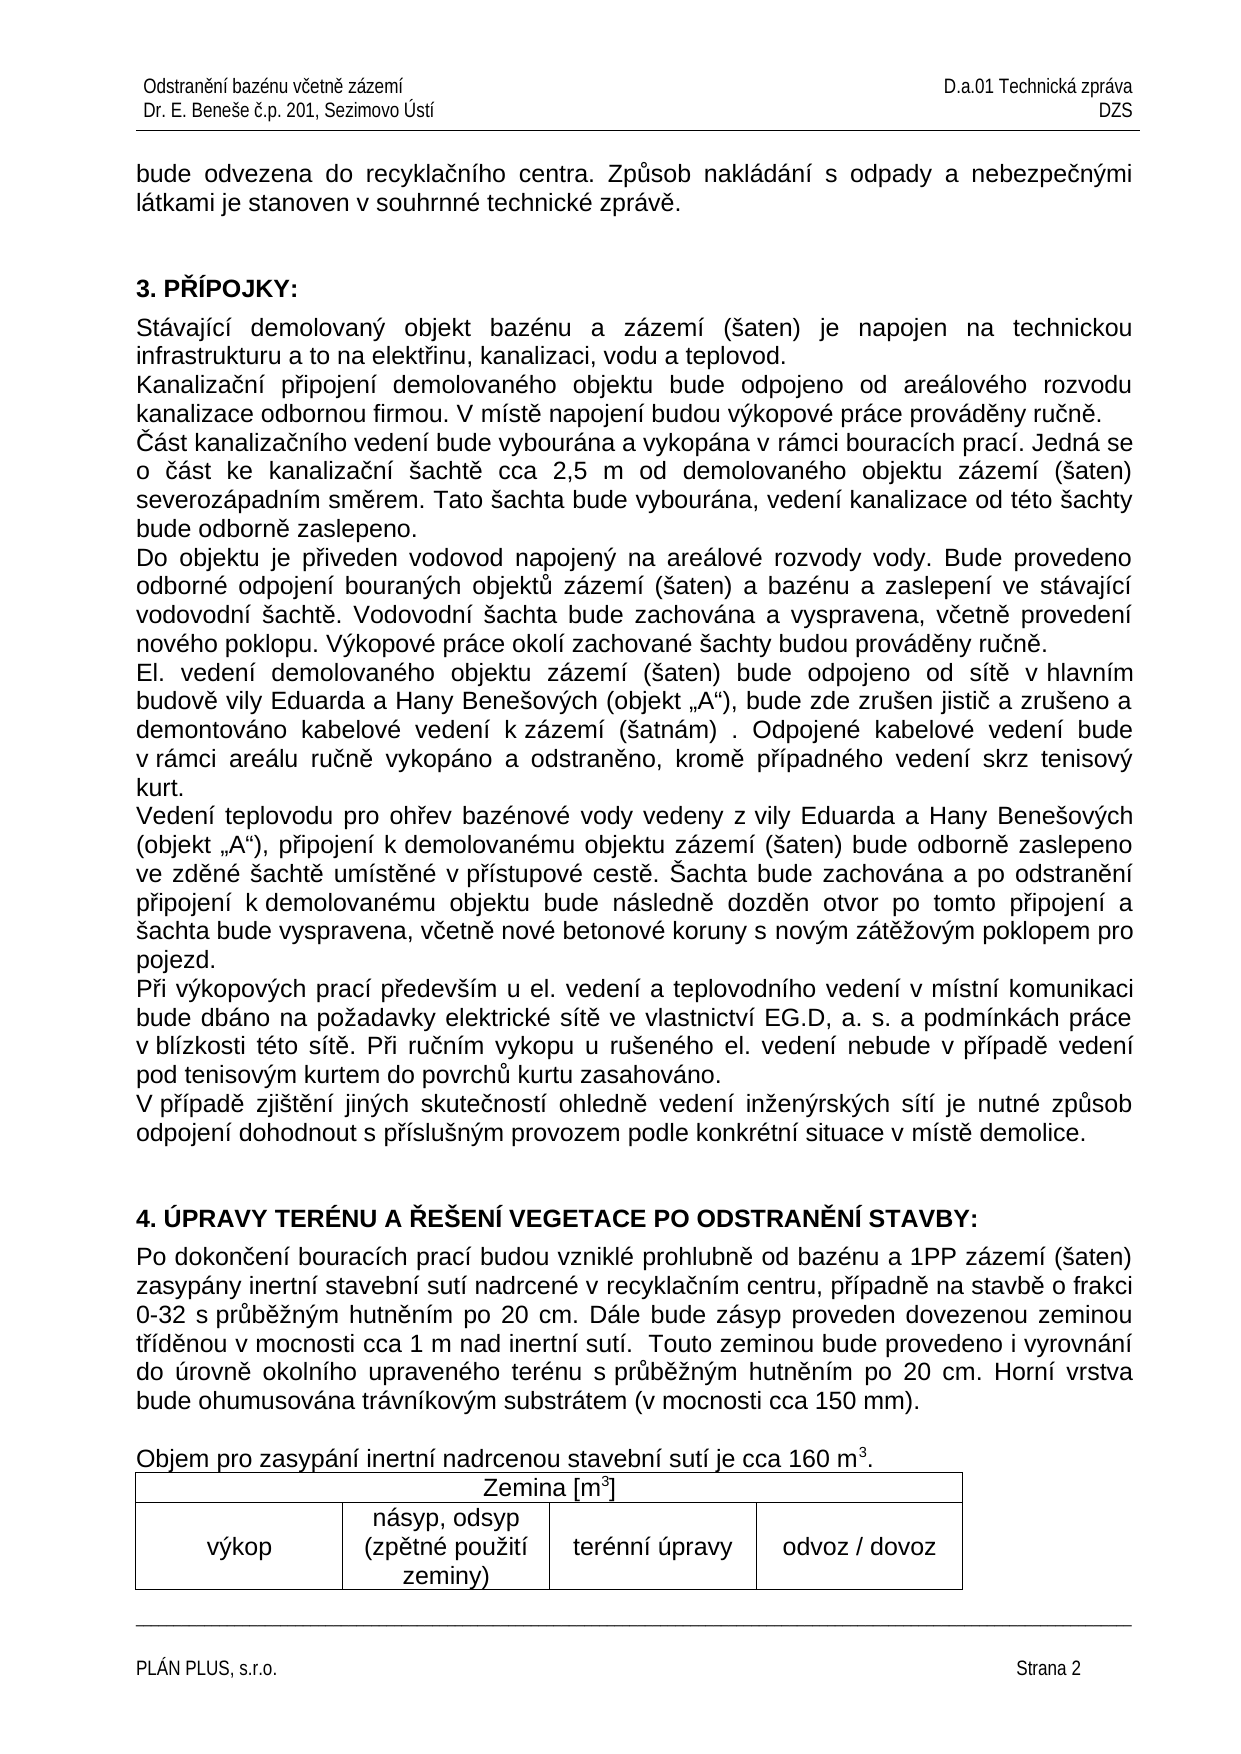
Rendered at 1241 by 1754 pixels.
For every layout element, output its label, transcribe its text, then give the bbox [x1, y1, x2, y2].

text Při výkopových prací především u el. vedení a teplovodního vedení v místní komunikaci bude dbáno na požadavky elektrické sítě ve vlastnictví EG.D, a. s. a podmínkách práce v blízkosti této sítě. Při ručním vykopu u rušeného el. vedení nebude v případě vedení pod tenisovým kurtem do povrchů kurtu zasahováno. [136, 974, 1134, 1089]
table_cell násyp, odsyp (zpětné použití zeminy) [343, 1503, 549, 1589]
subtitle 3. PŘÍPOJKY: [136, 274, 1134, 303]
text Kanalizační připojení demolovaného objektu bude odpojeno od areálového rozvodu kanalizace odbornou firmou. V místě napojení budou výkopové práce prováděny ručně. [136, 370, 1134, 428]
table_cell výkop [136, 1503, 342, 1589]
text Po dokončení bouracích prací budou vzniklé prohlubně od bazénu a 1PP zázemí (šaten) zasypány inertní stavební sutí nadrcené v recyklačním centru, případně na stavbě o frakci 0-32 s průběžným hutněním po 20 cm. Dále bude zásyp proveden dovezenou zeminou tříděnou v mocnosti cca 1 m nad inertní sutí. Touto zeminou bude provedeno i vyrovnání do úrovně okolního upraveného terénu s průběžným hutněním po 20 cm. Horní vrstva bude ohumusována trávníkovým substrátem (v mocnosti cca 150 mm). [136, 1242, 1134, 1415]
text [136, 159, 1134, 217]
text Objem pro zasypání inertní nadrcenou stavební sutí je cca 160 m3. [136, 1443, 1134, 1472]
subtitle 4. Úpravy terénu a řešení vegetace po odstranění stavby: [136, 1204, 1134, 1233]
text Do objektu je přiveden vodovod napojený na areálové rozvody vody. Bude provedeno odborné odpojení bouraných objektů zázemí (šaten) a bazénu a zaslepení ve stávající vodovodní šachtě. Vodovodní šachta bude zachována a vyspravena, včetně provedení nového poklopu. Výkopové práce okolí zachované šachty budou prováděny ručně. [136, 543, 1134, 658]
table_header Zemina [m3] [136, 1473, 962, 1502]
table_cell odvoz / dovoz [757, 1503, 962, 1589]
table_cell terénní úpravy [550, 1503, 756, 1589]
text Část kanalizačního vedení bude vybourána a vykopána v rámci bouracích prací. Jedná se o část ke kanalizační šachtě cca 2,5 m od demolovaného objektu zázemí (šaten) severozápadním směrem. Tato šachta bude vybourána, vedení kanalizace od této šachty bude odborně zaslepeno. [136, 428, 1134, 543]
text Stávající demolovaný objekt bazénu a zázemí (šaten) je napojen na technickou infrastrukturu a to na elektřinu, kanalizaci, vodu a teplovod. [136, 313, 1134, 370]
text El. vedení demolovaného objektu zázemí (šaten) bude odpojeno od sítě v hlavním budově vily Eduarda a Hany Benešových (objekt „A“), bude zde zrušen jistič a zrušeno a demontováno kabelové vedení k zázemí (šatnám) . Odpojené kabelové vedení bude v rámci areálu ručně vykopáno a odstraněno, kromě případného vedení skrz tenisový kurt. [136, 658, 1134, 801]
text V případě zjištění jiných skutečností ohledně vedení inženýrských sítí je nutné způsob odpojení dohodnout s příslušným provozem podle konkrétní situace v místě demolice. [136, 1089, 1134, 1146]
text Vedení teplovodu pro ohřev bazénové vody vedeny z vily Eduarda a Hany Benešových (objekt „A“), připojení k demolovanému objektu zázemí (šaten) bude odborně zaslepeno ve zděné šachtě umístěné v přístupové cestě. Šachta bude zachována a po odstranění připojení k demolovanému objektu bude následně dozděn otvor po tomto připojení a šachta bude vyspravena, včetně nové betonové koruny s novým zátěžovým poklopem pro pojezd. [136, 801, 1134, 974]
